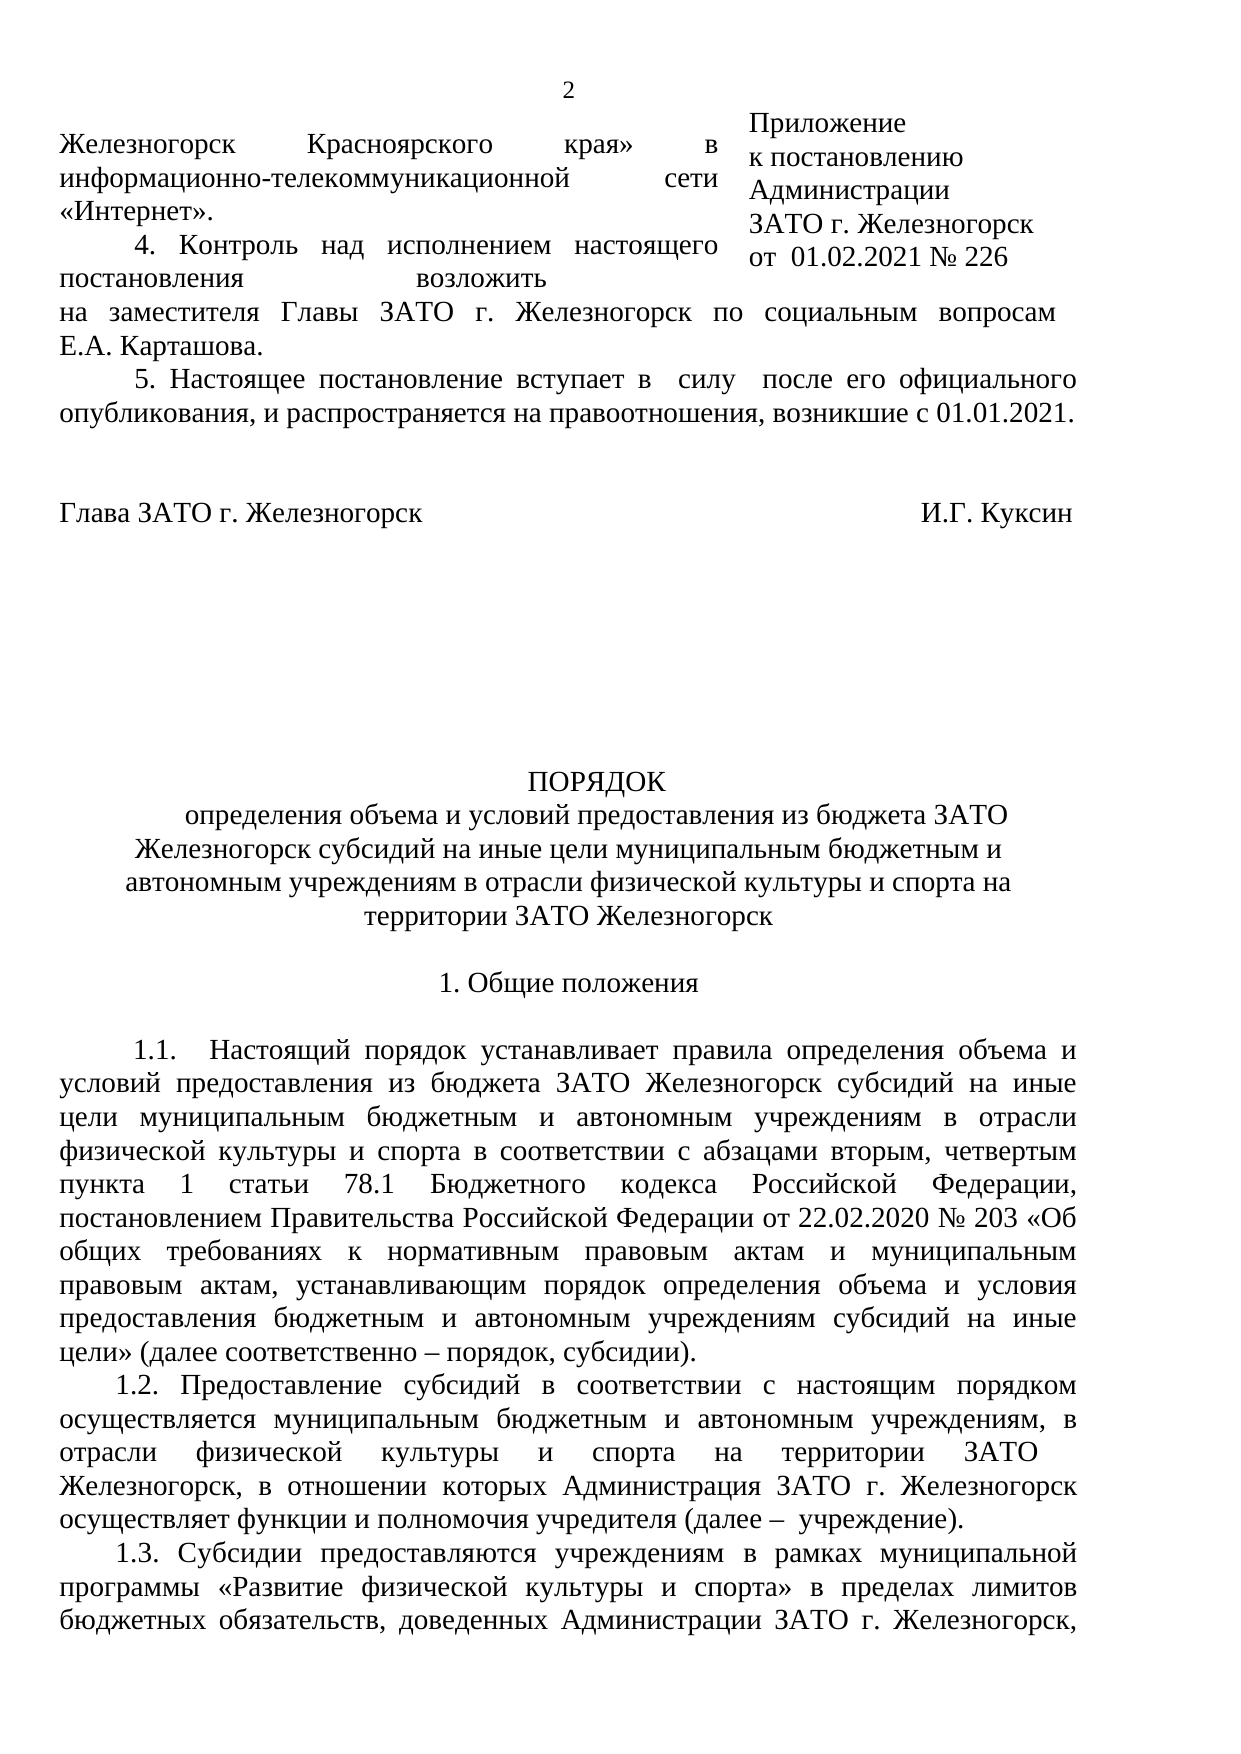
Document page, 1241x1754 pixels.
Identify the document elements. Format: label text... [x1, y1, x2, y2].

table_header Приложение к постановлению Администрации ЗАТО г. Железногорск от 01.02.2021 № 226 [738, 105, 1118, 280]
text 4. Контроль над исполнением настоящего постановления возложить на заместителя Главы ЗАТО г. Железногорск по социальным вопросам Е.А. Карташова. [59, 227, 1078, 361]
list Настоящий порядок устанавливает правила определения объема и условий предоставления из бюджета ЗАТО Железногорск субсидий на иные цели муниципальным бюджетным и автономным учреждениям в отрасли физической культуры и спорта в соответствии с абзацами вторым, четвертым пункта 1 статьи 78.1 Бюджетного кодекса Российской Федерации, постановлением Правительства Российской Федерации от 22.02.2020 № 203 «Об общих требованиях к нормативным правовым актам и муниципальным правовым актам, устанавливающим порядок определения объема и условия предоставления бюджетным и автономным учреждениям субсидий на иные цели» (далее соответственно – порядок, субсидии). [59, 1032, 1078, 1367]
text 1. Общие положения [59, 965, 1078, 998]
text ПОРЯДОК [59, 764, 1078, 797]
text Глава ЗАТО г. Железногорск И.Г. Куксин [59, 495, 1078, 529]
text определения объема и условий предоставления из бюджета ЗАТО Железногорск субсидий на иные цели муниципальным бюджетным и автономным учреждениям в отрасли физической культуры и спорта на территории ЗАТО Железногорск [59, 797, 1078, 931]
text 5. Настоящее постановление вступает в силу после его официального опубликования, и распространяется на правоотношения, возникшие с 01.01.2021. [59, 361, 1078, 428]
list 1.2. Предоставление субсидий в соответствии с настоящим порядком осуществляется муниципальным бюджетным и автономным учреждениям, в отрасли физической культуры и спорта на территории ЗАТО Железногорск, в отношении которых Администрация ЗАТО г. Железногорск осуществляет функции и полномочия учредителя (далее – учреждение). [59, 1367, 1078, 1535]
